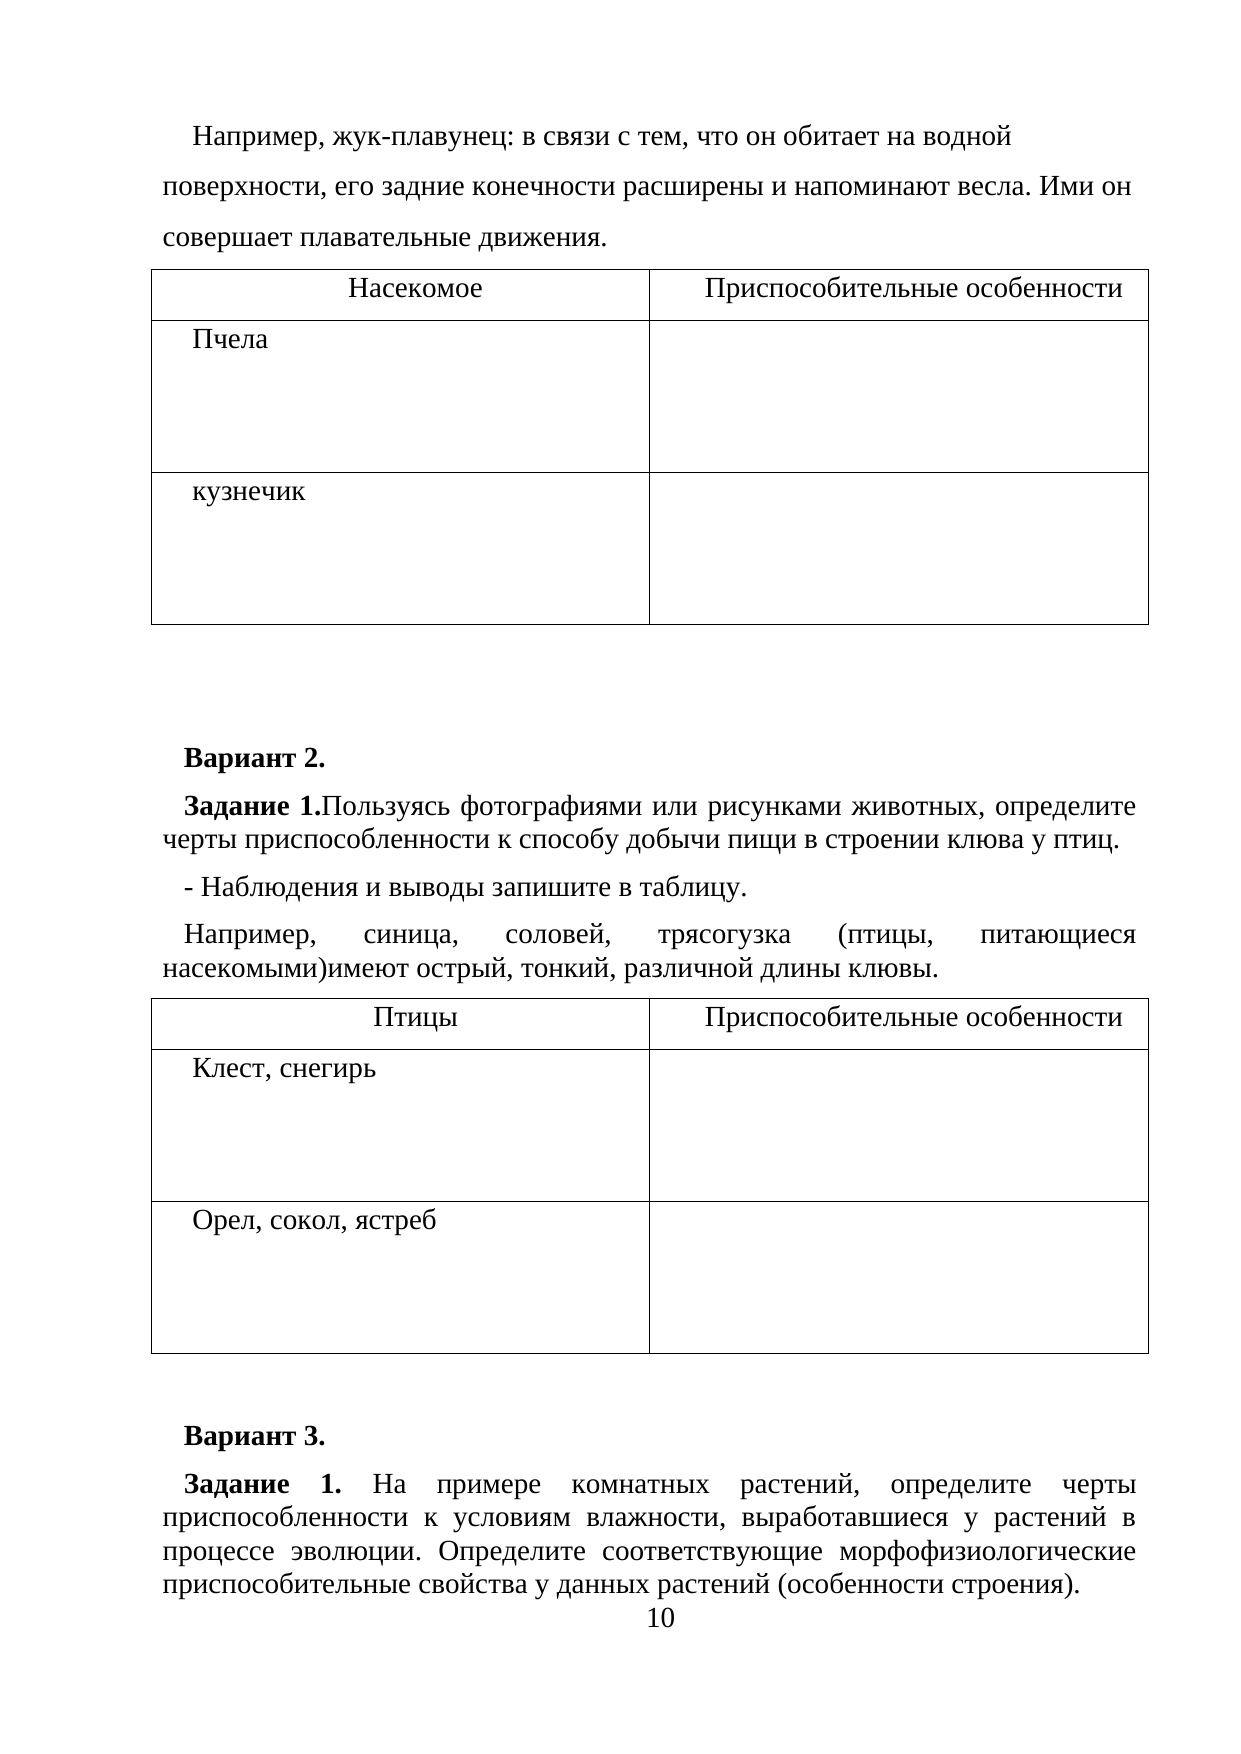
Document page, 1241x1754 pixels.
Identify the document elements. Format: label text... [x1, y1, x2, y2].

text Например, синица, соловей, трясогузка (птицы, питающиеся насекомыми)имеют острый, тонкий, различной длины клювы. [162, 917, 1137, 984]
table_header Приспособительные особенности [650, 999, 1148, 1049]
table_header Насекомое [152, 270, 649, 320]
text 10 [162, 1600, 1137, 1634]
text Задание 1.Пользуясь фотографиями или рисунками животных, определите черты приспособленности к способу добычи пищи в строении клюва у птиц. [162, 788, 1137, 855]
table_cell кузнечик [152, 473, 649, 624]
text Вариант 2. [162, 740, 1137, 773]
table_header Приспособительные особенности [650, 270, 1148, 320]
table_cell Клест, снегирь [152, 1050, 649, 1201]
table_cell [650, 1050, 1148, 1201]
table_header Птицы [152, 999, 649, 1049]
text Например, жук-плавунец: в связи с тем, что он обитает на водной поверхности, его задние конечности расширены и напоминают весла. Ими он совершает плавательные движения. [162, 118, 1137, 252]
text - Наблюдения и выводы запишите в таблицу. [162, 869, 1137, 902]
table_cell Пчела [152, 321, 649, 472]
table_cell [650, 1202, 1148, 1353]
table_cell Орел, сокол, ястреб [152, 1202, 649, 1353]
text Вариант 3. [162, 1418, 1137, 1452]
text Задание 1. На примере комнатных растений, определите черты приспособленности к условиям влажности, выработавшиеся у растений в процессе эволюции. Определите соответствующие морфофизиологические приспособительные свойства у данных растений (особенности строения). [162, 1466, 1137, 1600]
table_cell [650, 473, 1148, 624]
table_cell [650, 321, 1148, 472]
